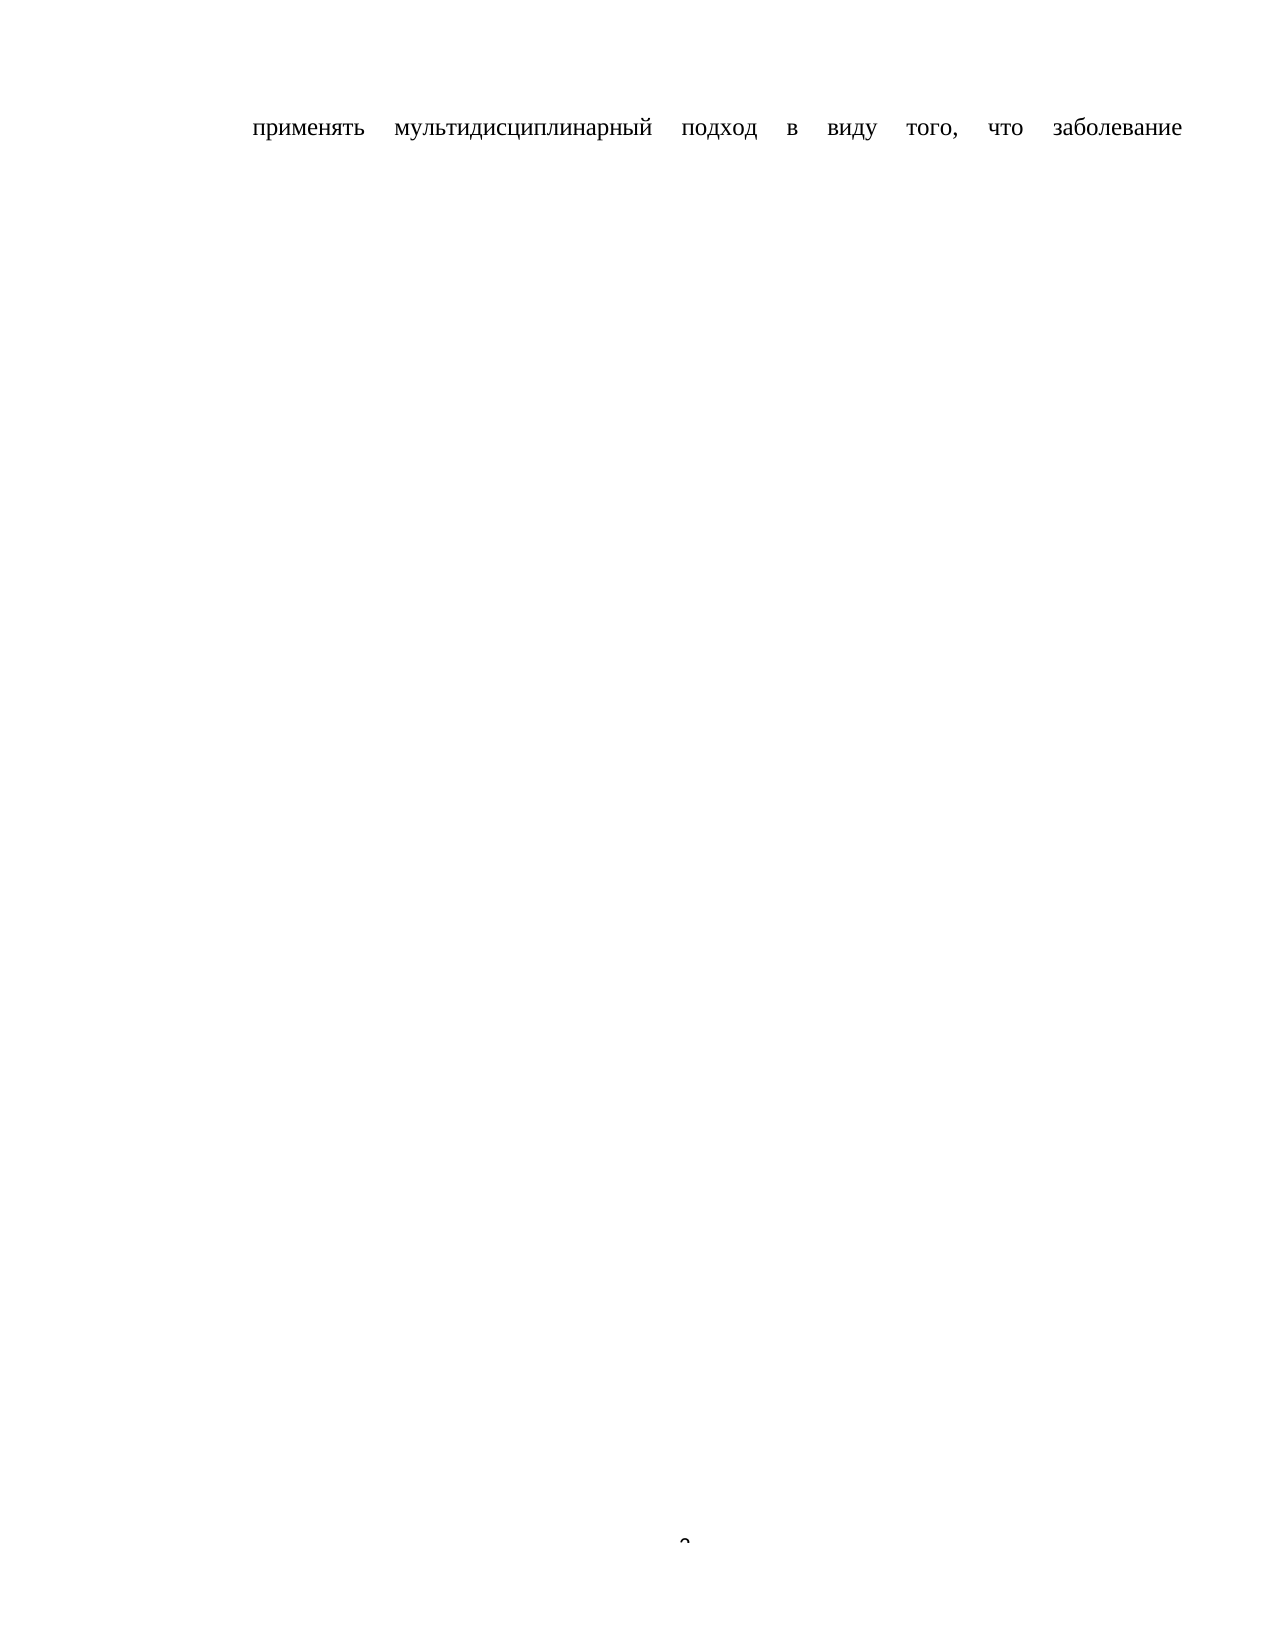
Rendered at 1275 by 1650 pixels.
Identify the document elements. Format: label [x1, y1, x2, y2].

list [177, 112, 1187, 141]
